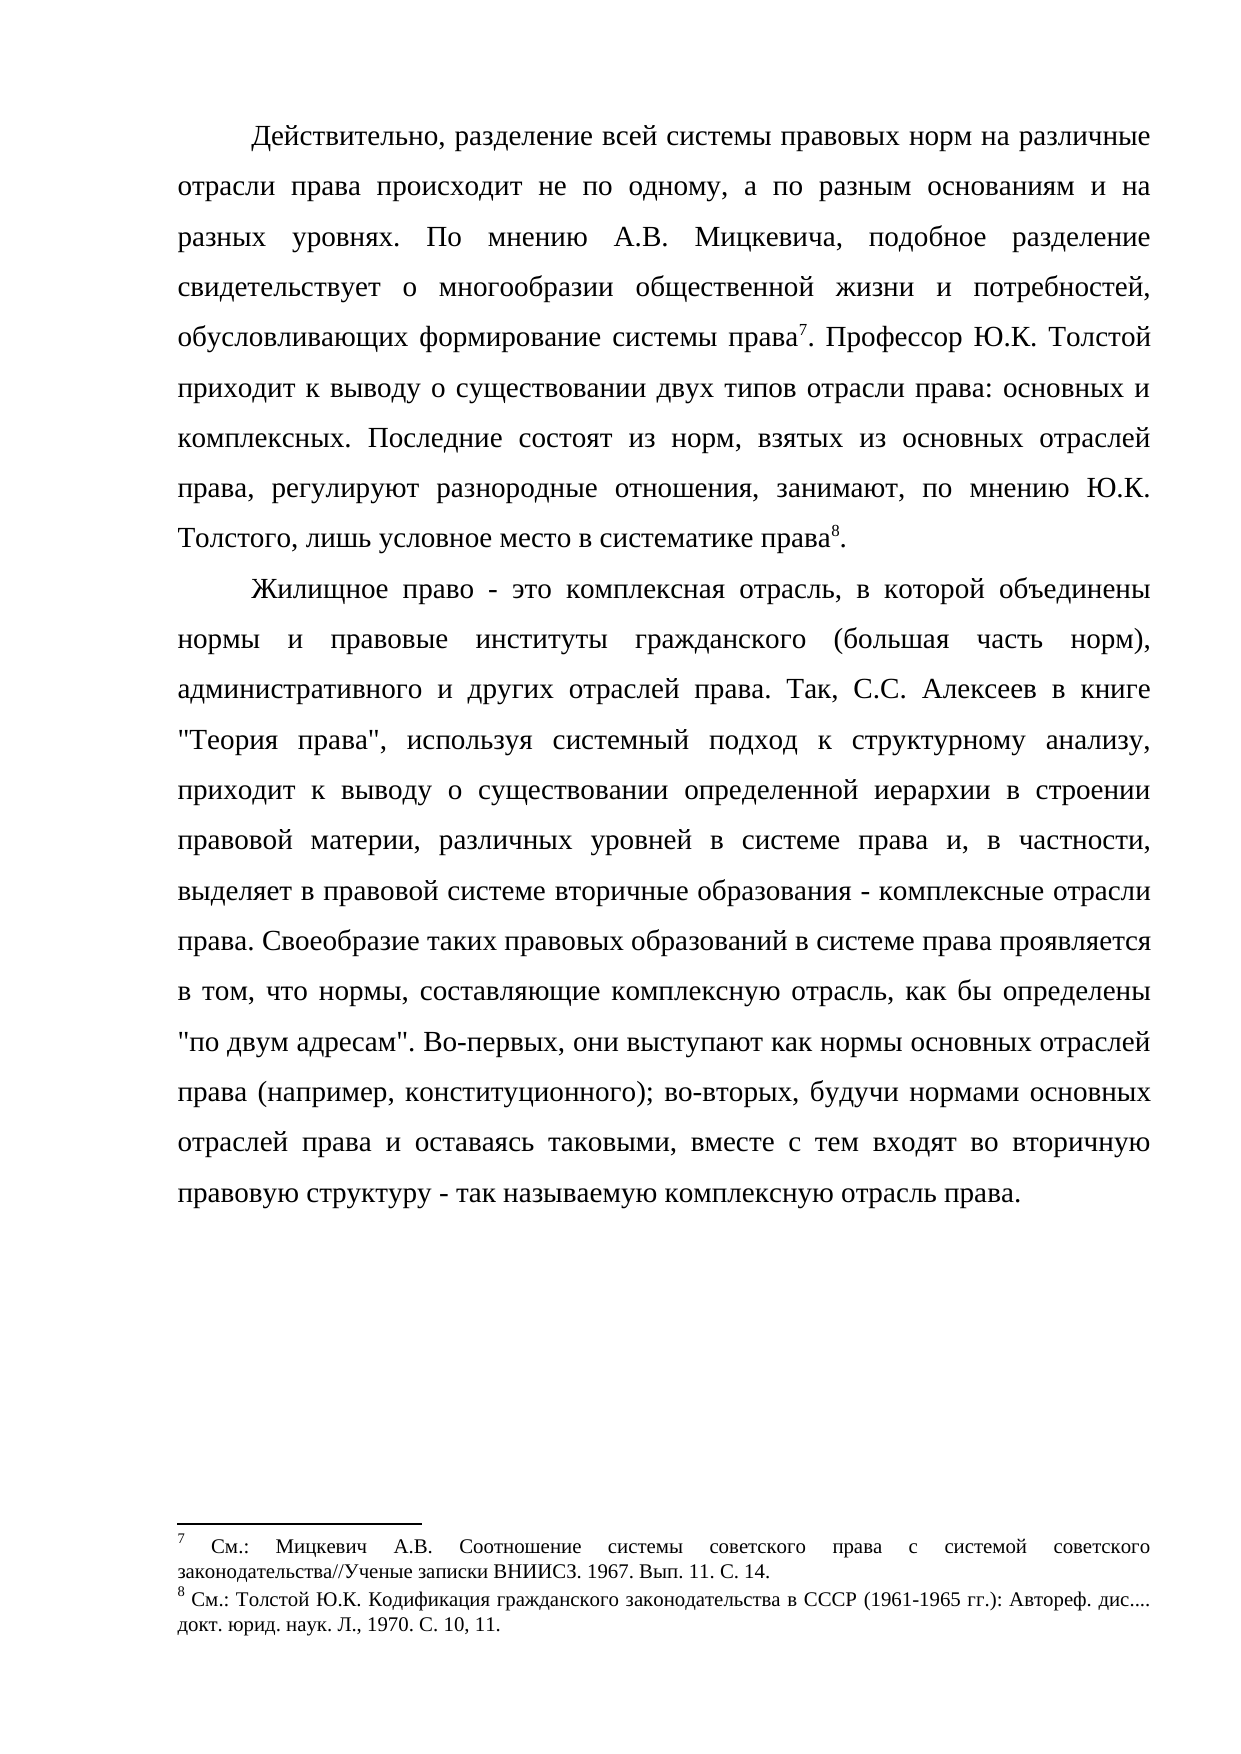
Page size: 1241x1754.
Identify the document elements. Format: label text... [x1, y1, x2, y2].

text Жилищное право - это комплексная отрасль, в которой объединены нормы и правовые институты гражданского (большая часть норм), административного и других отраслей права. Так, С.С. Алексеев в книге "Теория права", используя системный подход к структурному анализу, приходит к выводу о существовании определенной иерархии в строении правовой материи, различных уровней в системе права и, в частности, выделяет в правовой системе вторичные образования - комплексные отрасли права. Своеобразие таких правовых образований в системе права проявляется в том, что нормы, составляющие комплексную отрасль, как бы определены "по двум адресам". Во-первых, они выступают как нормы основных отраслей права (например, конституционного); во-вторых, будучи нормами основных отраслей права и оставаясь таковыми, вместе с тем входят во вторичную правовую структуру - так называемую комплексную отрасль права. [177, 571, 1152, 1208]
text Действительно, разделение всей системы правовых норм на различные отрасли права происходит не по одному, а по разным основаниям и на разных уровнях. По мнению А.В. Мицкевича, подобное разделение свидетельствует о многообразии общественной жизни и потребностей, обусловливающих формирование системы права. Профессор Ю.К. Толстой приходит к выводу о существовании двух типов отрасли права: основных и комплексных. Последние состоят из норм, взятых из основных отраслей права, регулируют разнородные отношения, занимают, по мнению Ю.К. Толстого, лишь условное место в систематике права. [177, 118, 1152, 554]
